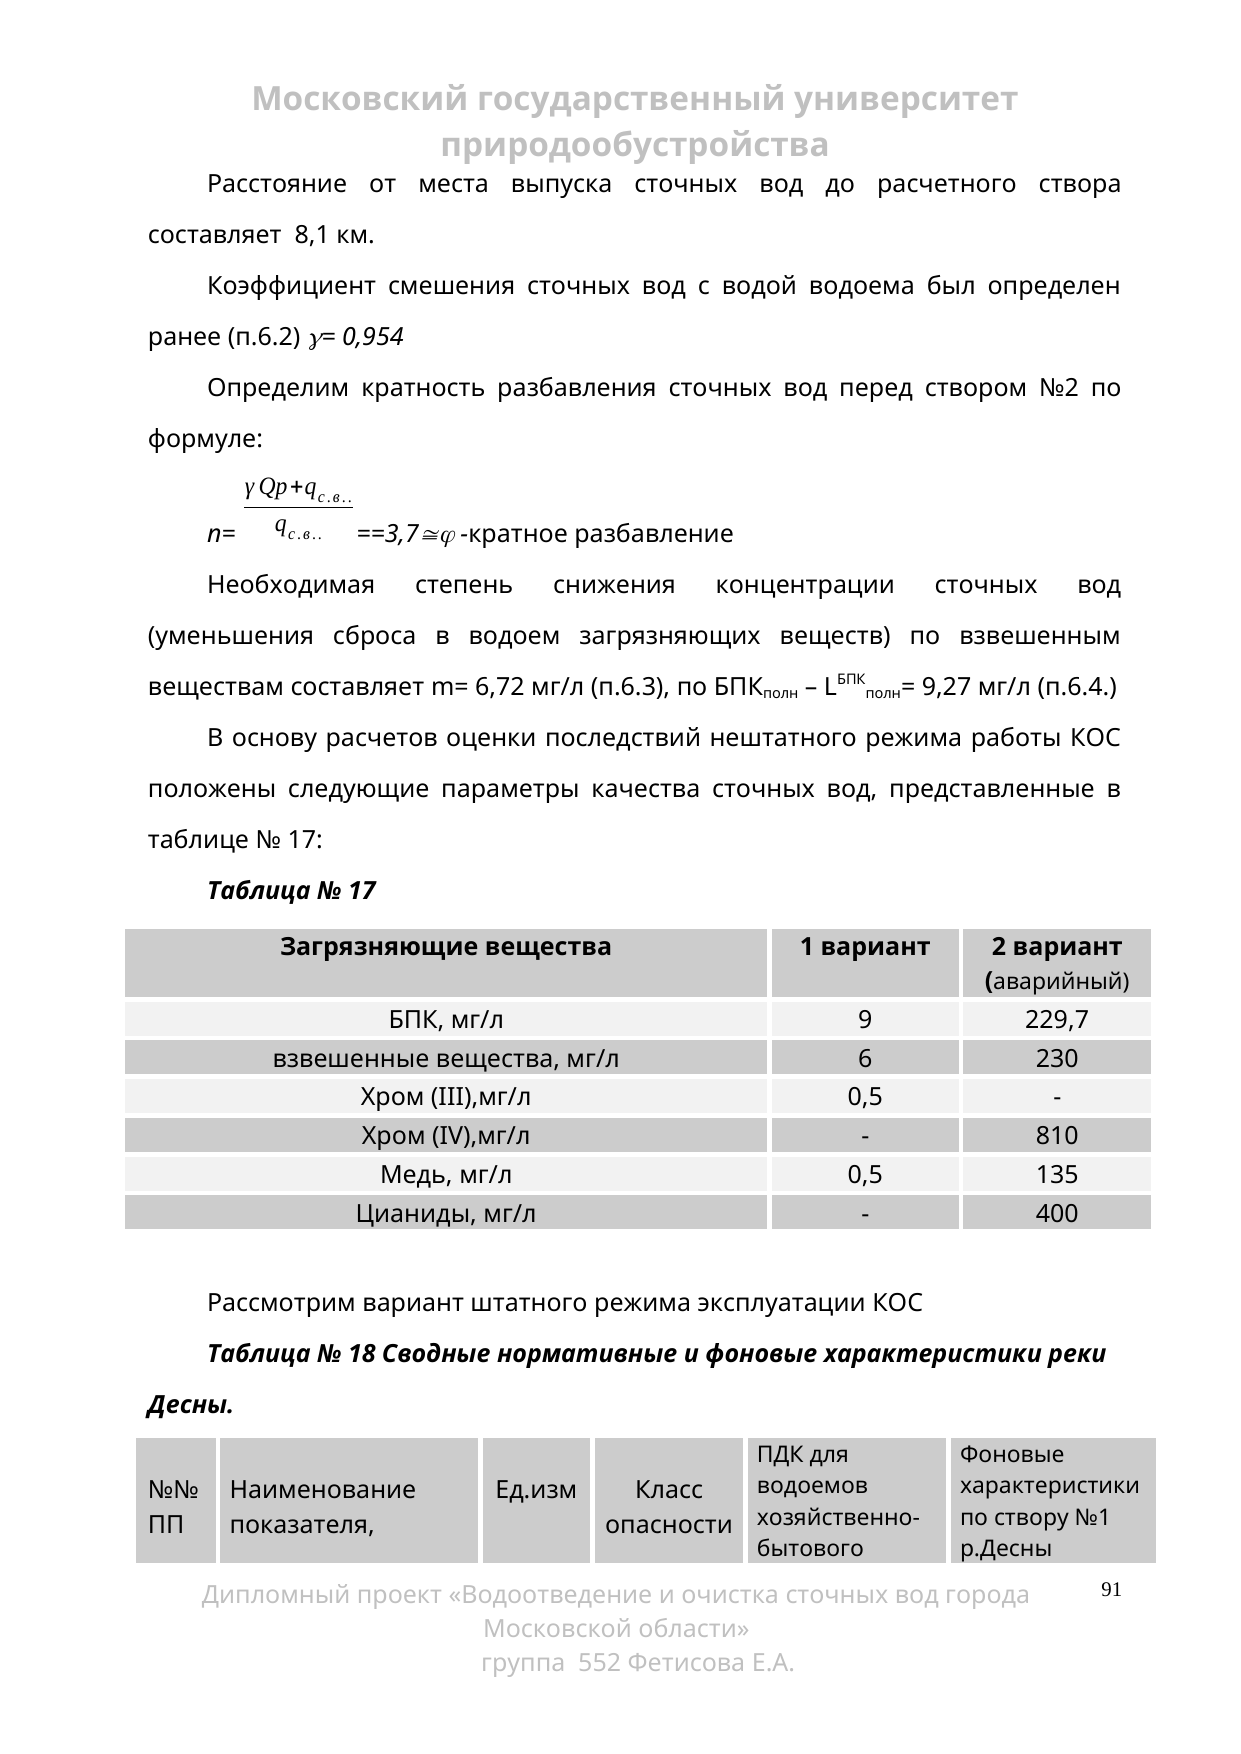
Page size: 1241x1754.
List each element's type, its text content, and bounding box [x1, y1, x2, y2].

text Таблица № 18 Сводные нормативные и фоновые характеристики реки Десны. [148, 1336, 1166, 1421]
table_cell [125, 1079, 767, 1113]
text Необходимая степень снижения концентрации сточных вод (уменьшения сброса в водоем загрязняющих веществ) по взвешенным веществам составляет m= 6,72 мг/л (п.6.3), по БПКполн – LБПКполн= 9,27 мг/л (п.6.4.) [148, 567, 1122, 703]
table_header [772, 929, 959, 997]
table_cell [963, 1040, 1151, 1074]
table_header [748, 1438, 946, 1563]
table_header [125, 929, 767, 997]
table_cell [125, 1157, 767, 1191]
text Определим кратность разбавления сточных вод перед створом №2 по формуле: [148, 370, 1122, 455]
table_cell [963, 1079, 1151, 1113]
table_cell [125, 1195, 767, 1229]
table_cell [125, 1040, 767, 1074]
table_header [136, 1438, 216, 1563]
text Расстояние от места выпуска сточных вод до расчетного створа составляет 8,1 км. [148, 166, 1122, 251]
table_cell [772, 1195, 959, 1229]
text Коэффициент смешения сточных вод с водой водоема был определен ранее (п.6.2) = 0,954 [148, 268, 1122, 353]
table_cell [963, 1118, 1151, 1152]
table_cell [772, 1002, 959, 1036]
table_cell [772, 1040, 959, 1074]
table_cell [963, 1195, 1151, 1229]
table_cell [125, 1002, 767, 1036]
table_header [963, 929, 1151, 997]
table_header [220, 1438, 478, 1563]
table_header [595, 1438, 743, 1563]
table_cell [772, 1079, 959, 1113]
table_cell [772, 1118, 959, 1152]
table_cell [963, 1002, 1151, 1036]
text Рассмотрим вариант штатного режима эксплуатации КОС [148, 1285, 1122, 1319]
subtitle Таблица № 17 [148, 873, 1122, 907]
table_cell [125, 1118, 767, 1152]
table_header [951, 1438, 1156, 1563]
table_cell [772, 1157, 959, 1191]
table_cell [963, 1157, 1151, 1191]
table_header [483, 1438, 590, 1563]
text n= ==3,7 -кратное разбавление [148, 472, 1122, 550]
text В основу расчетов оценки последствий нештатного режима работы КОС положены следующие параметры качества сточных вод, представленные в таблице № 17: [148, 720, 1122, 856]
